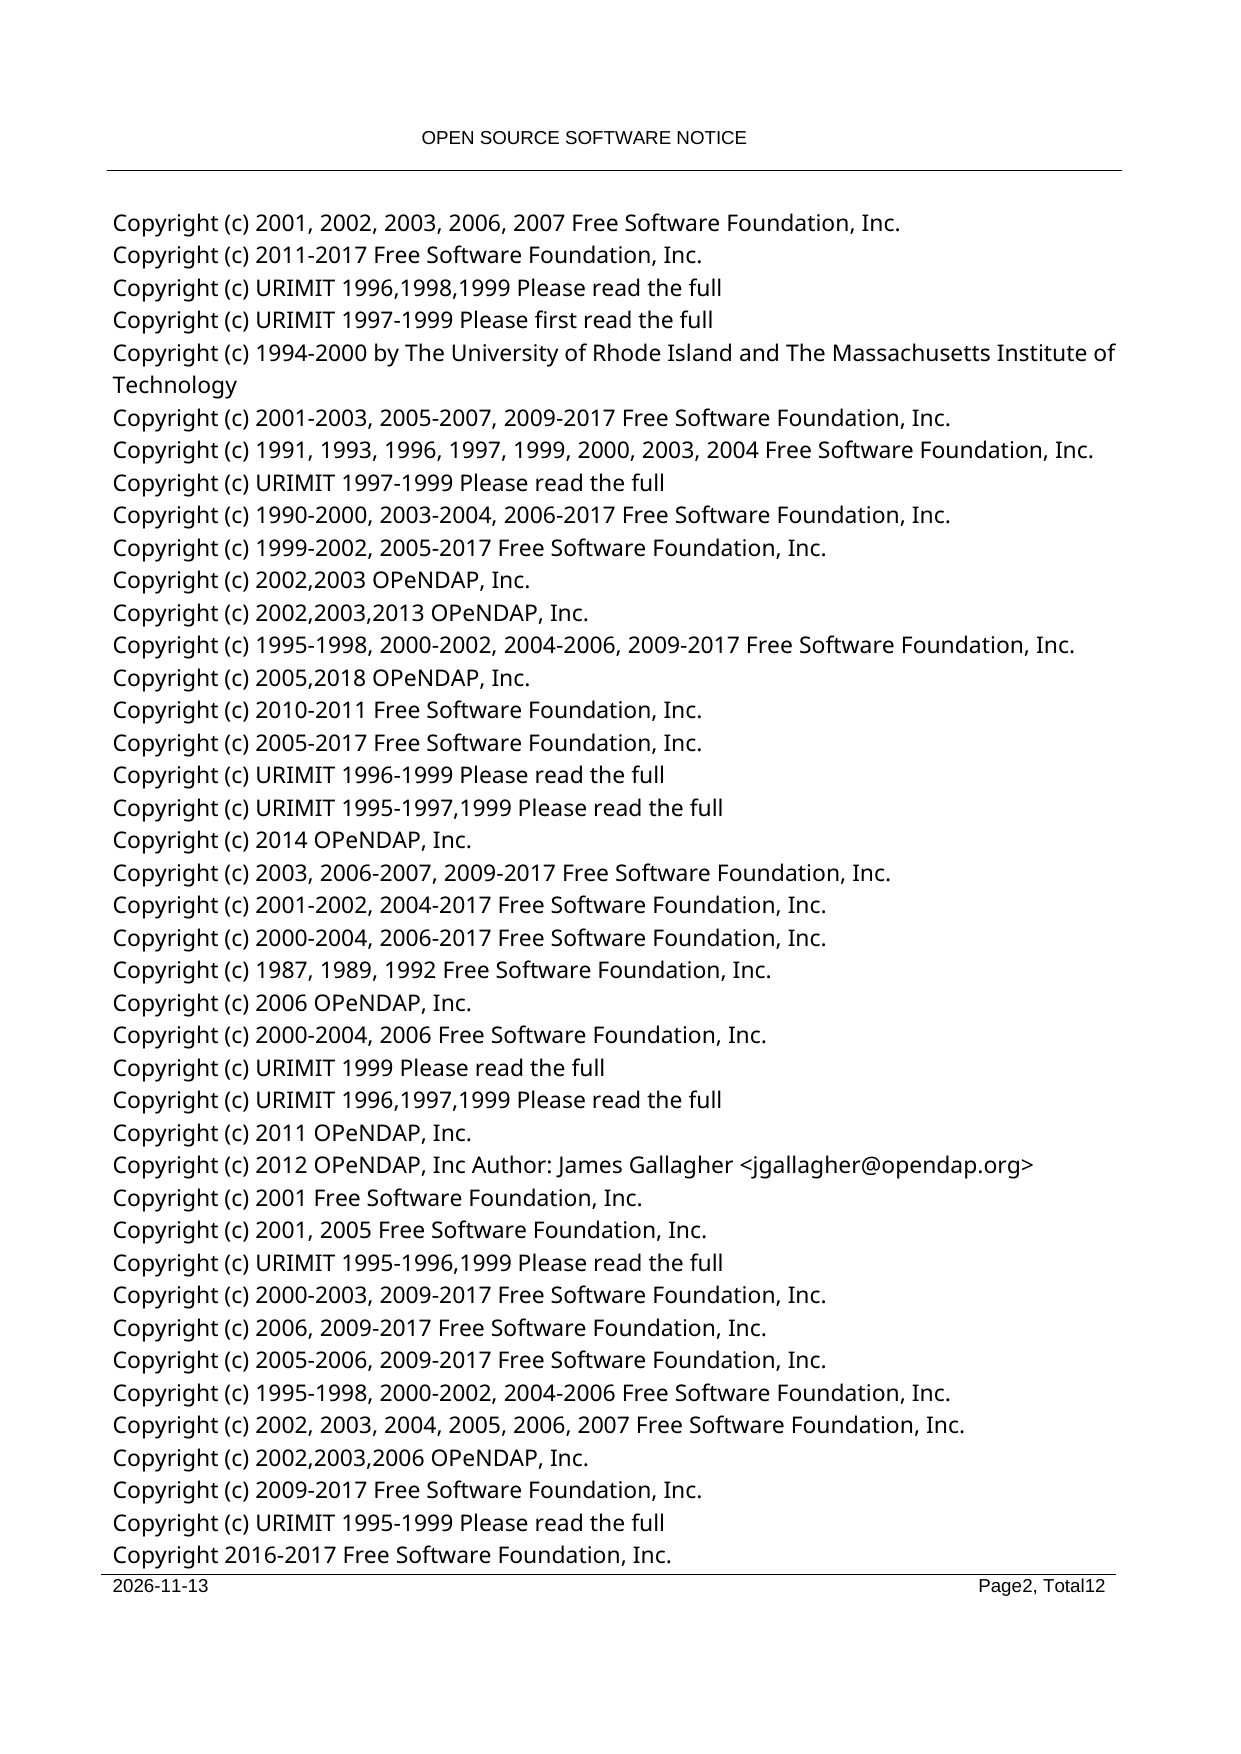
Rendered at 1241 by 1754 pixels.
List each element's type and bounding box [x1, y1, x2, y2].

text [112, 206, 1128, 1571]
